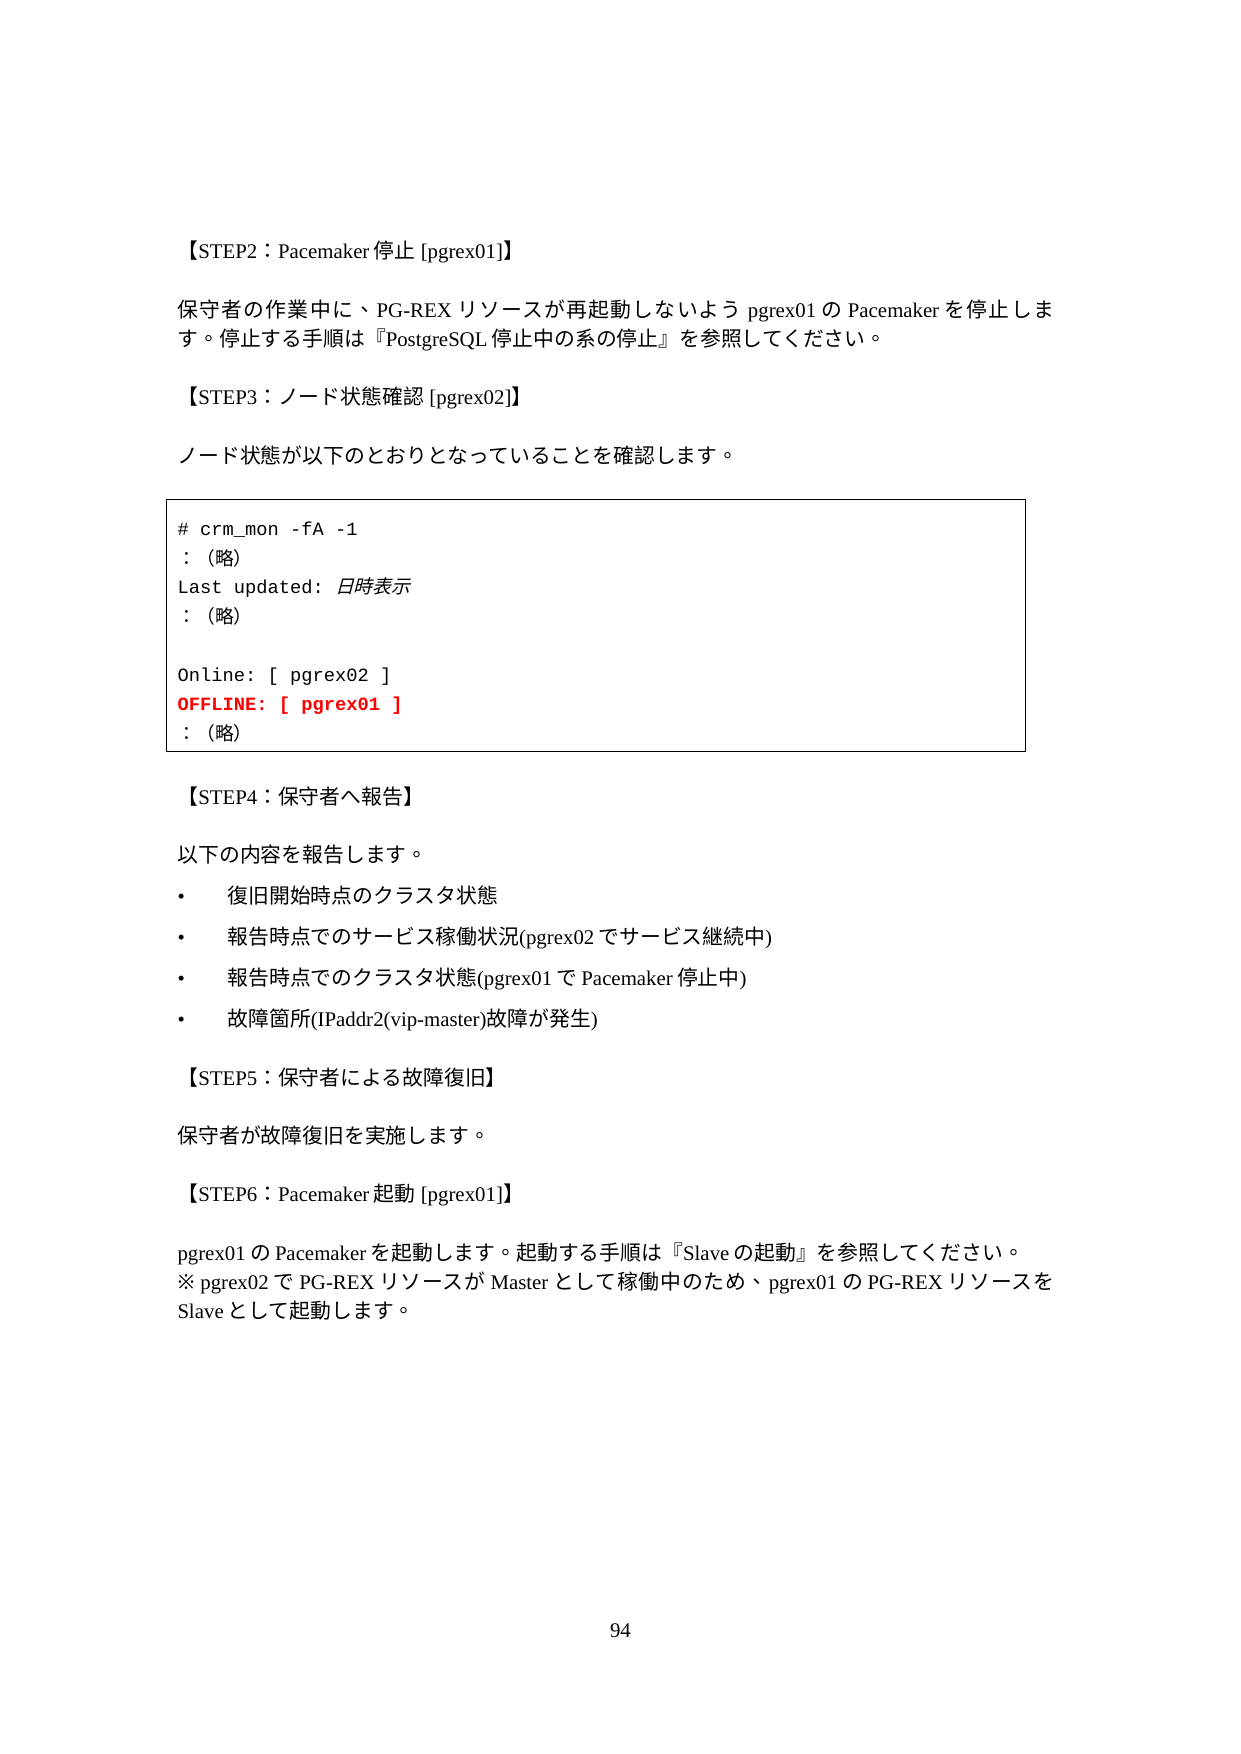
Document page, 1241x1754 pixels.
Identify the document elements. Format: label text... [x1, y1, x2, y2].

list 報告時点でのサービス稼働状況(pgrex02でサービス継続中) [177, 922, 1063, 951]
text 【STEP6：Pacemaker起動 [pgrex01]】 [177, 1178, 1054, 1208]
text 【STEP5：保守者による故障復旧】 [177, 1062, 1054, 1091]
list 故障箇所(IPaddr2(vip-master)故障が発生) [177, 1004, 1063, 1033]
text ※ pgrex02でPG-REXリソースがMasterとして稼働中のため、pgrex01のPG-REXリソースをSlaveとして起動します。 [177, 1266, 1054, 1324]
text 【STEP3：ノード状態確認 [pgrex02]】 [177, 382, 1054, 411]
text ノード状態が以下のとおりとなっていることを確認します。 [177, 440, 1054, 469]
text 保守者の作業中に、PG-REXリソースが再起動しないようpgrex01のPacemakerを停止します。停止する手順は『PostgreSQL停止中の系の停止』を参照してください。 [177, 294, 1054, 353]
list 報告時点でのクラスタ状態(pgrex01でPacemaker停止中) [177, 963, 1063, 992]
text 【STEP2：Pacemaker停止 [pgrex01]】 [177, 236, 1054, 265]
text pgrex01のPacemakerを起動します。起動する手順は『Slaveの起動』を参照してください。 [177, 1237, 1054, 1266]
table_header # crm_mon -fA -1 ：（略） Last updated: 日時表示 ：（略） Online: [ pgrex02 ] OFFLINE: [ pgrex01 ] ：（略） [167, 500, 1025, 751]
list 復旧開始時点のクラスタ状態 [177, 881, 1063, 910]
text 以下の内容を報告します。 [177, 840, 1054, 869]
text 【STEP4：保守者へ報告】 [177, 781, 1054, 811]
text 保守者が故障復旧を実施します。 [177, 1120, 1054, 1149]
